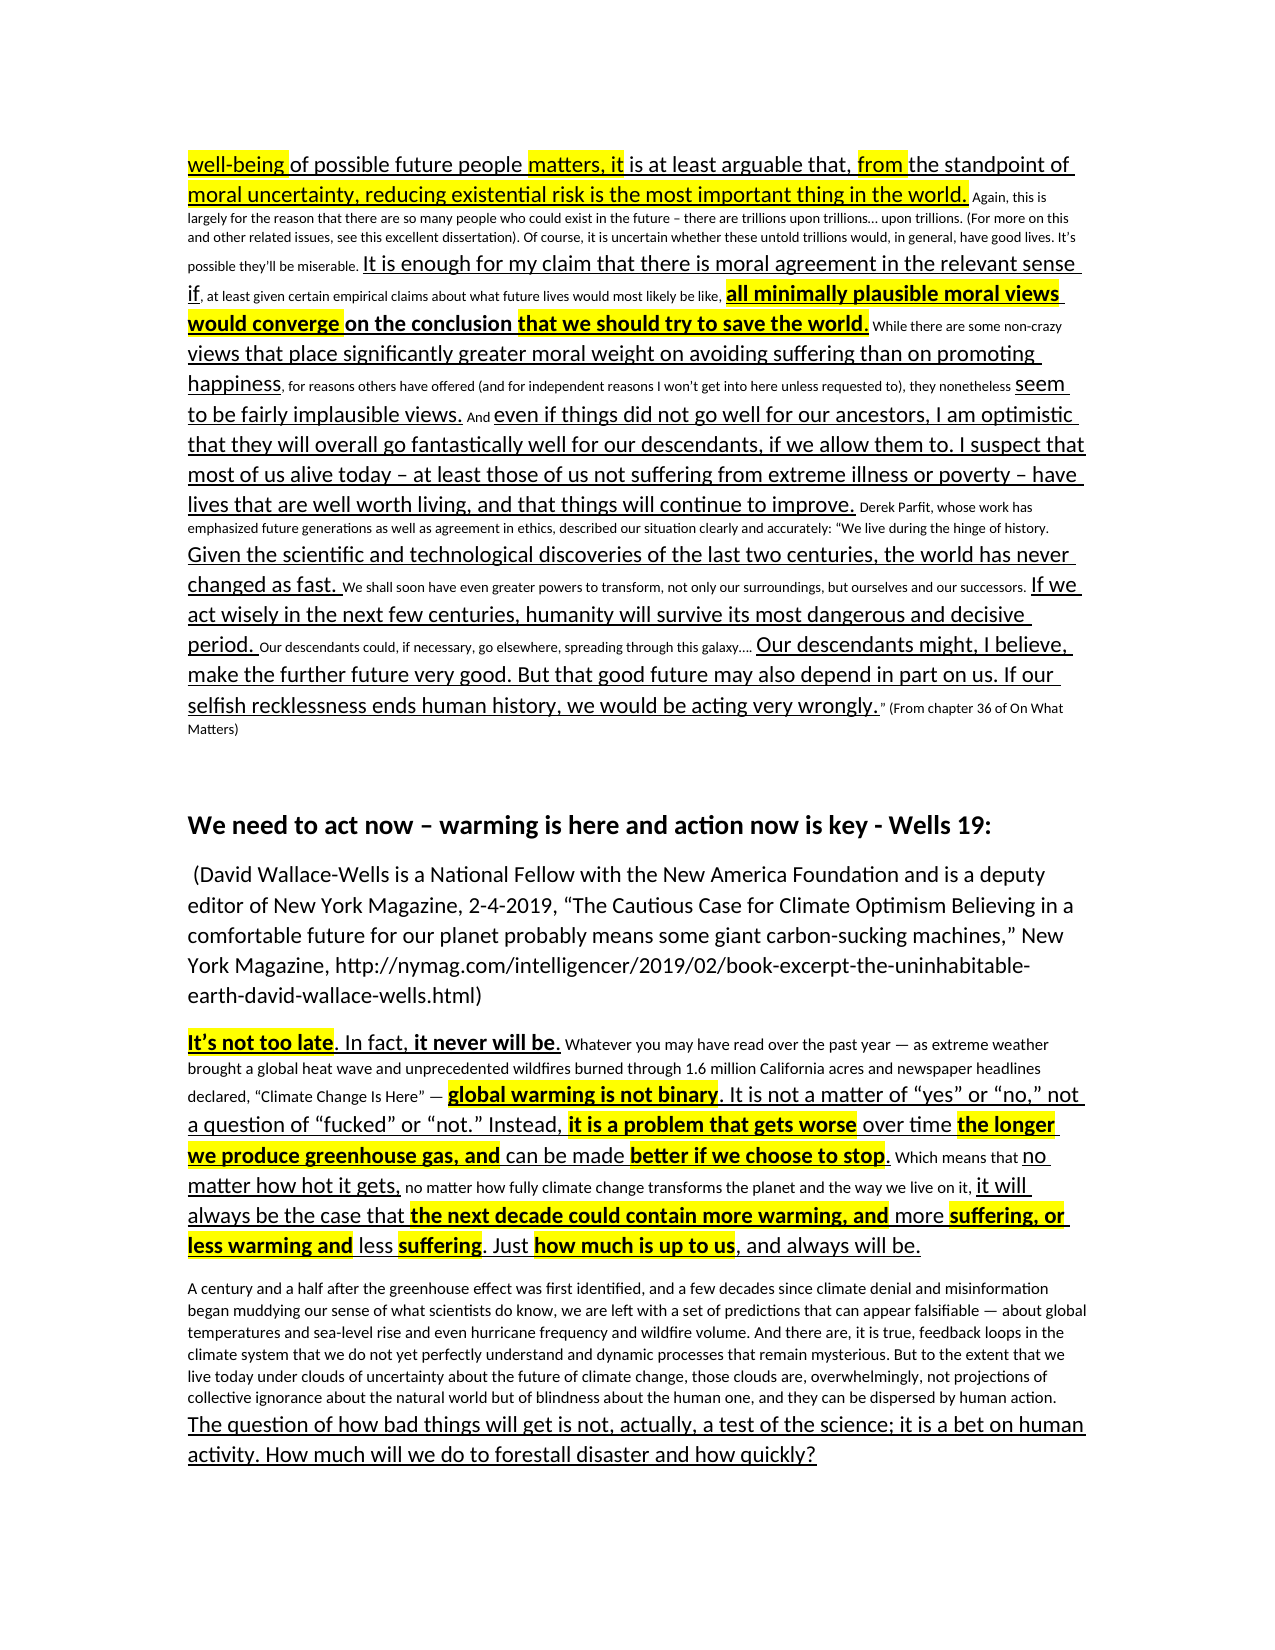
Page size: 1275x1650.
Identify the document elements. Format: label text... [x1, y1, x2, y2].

text It’s not too late. In fact, it never will be. Whatever you may have read over the past year — as extreme weather brought a global heat wave and unprecedented wildfires burned through 1.6 million California acres and newspaper headlines declared, “Climate Change Is Here” — global warming is not binary. It is not a matter of “yes” or “no,” not a question of “fucked” or “not.” Instead, it is a problem that gets worse over time the longer we produce greenhouse gas, and can be made better if we choose to stop. Which means that no matter how hot it gets, no matter how fully climate change transforms the planet and the way we live on it, it will always be the case that the next decade could contain more warming, and more suffering, or less warming and less suffering. Just how much is up to us, and always will be. [187, 1028, 1087, 1259]
text We need to act now – warming is here and action now is key - Wells 19: [187, 808, 1087, 841]
text A century and a half after the greenhouse effect was first identified, and a few decades since climate denial and misinformation began muddying our sense of what scientists do know, we are left with a set of predictions that can appear falsifiable — about global temperatures and sea-level rise and even hurricane frequency and wildfire volume. And there are, it is true, feedback loops in the climate system that we do not yet perfectly understand and dynamic processes that remain mysterious. But to the extent that we live today under clouds of uncertainty about the future of climate change, those clouds are, overwhelmingly, not projections of collective ignorance about the natural world but of blindness about the human one, and they can be dispersed by human action. The question of how bad things will get is not, actually, a test of the science; it is a bet on human activity. How much will we do to forestall disaster and how quickly? [187, 1278, 1087, 1468]
text (David Wallace-Wells is a National Fellow with the New America Foundation and is a deputy editor of New York Magazine, 2-4-2019, “The Cautious Case for Climate Optimism Believing in a comfortable future for our planet probably means some giant carbon-sucking machines,” New York Magazine, http://nymag.com/intelligencer/2019/02/book-excerpt-the-uninhabitable-earth-david-wallace-wells.html) [187, 861, 1087, 1009]
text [187, 150, 1087, 738]
